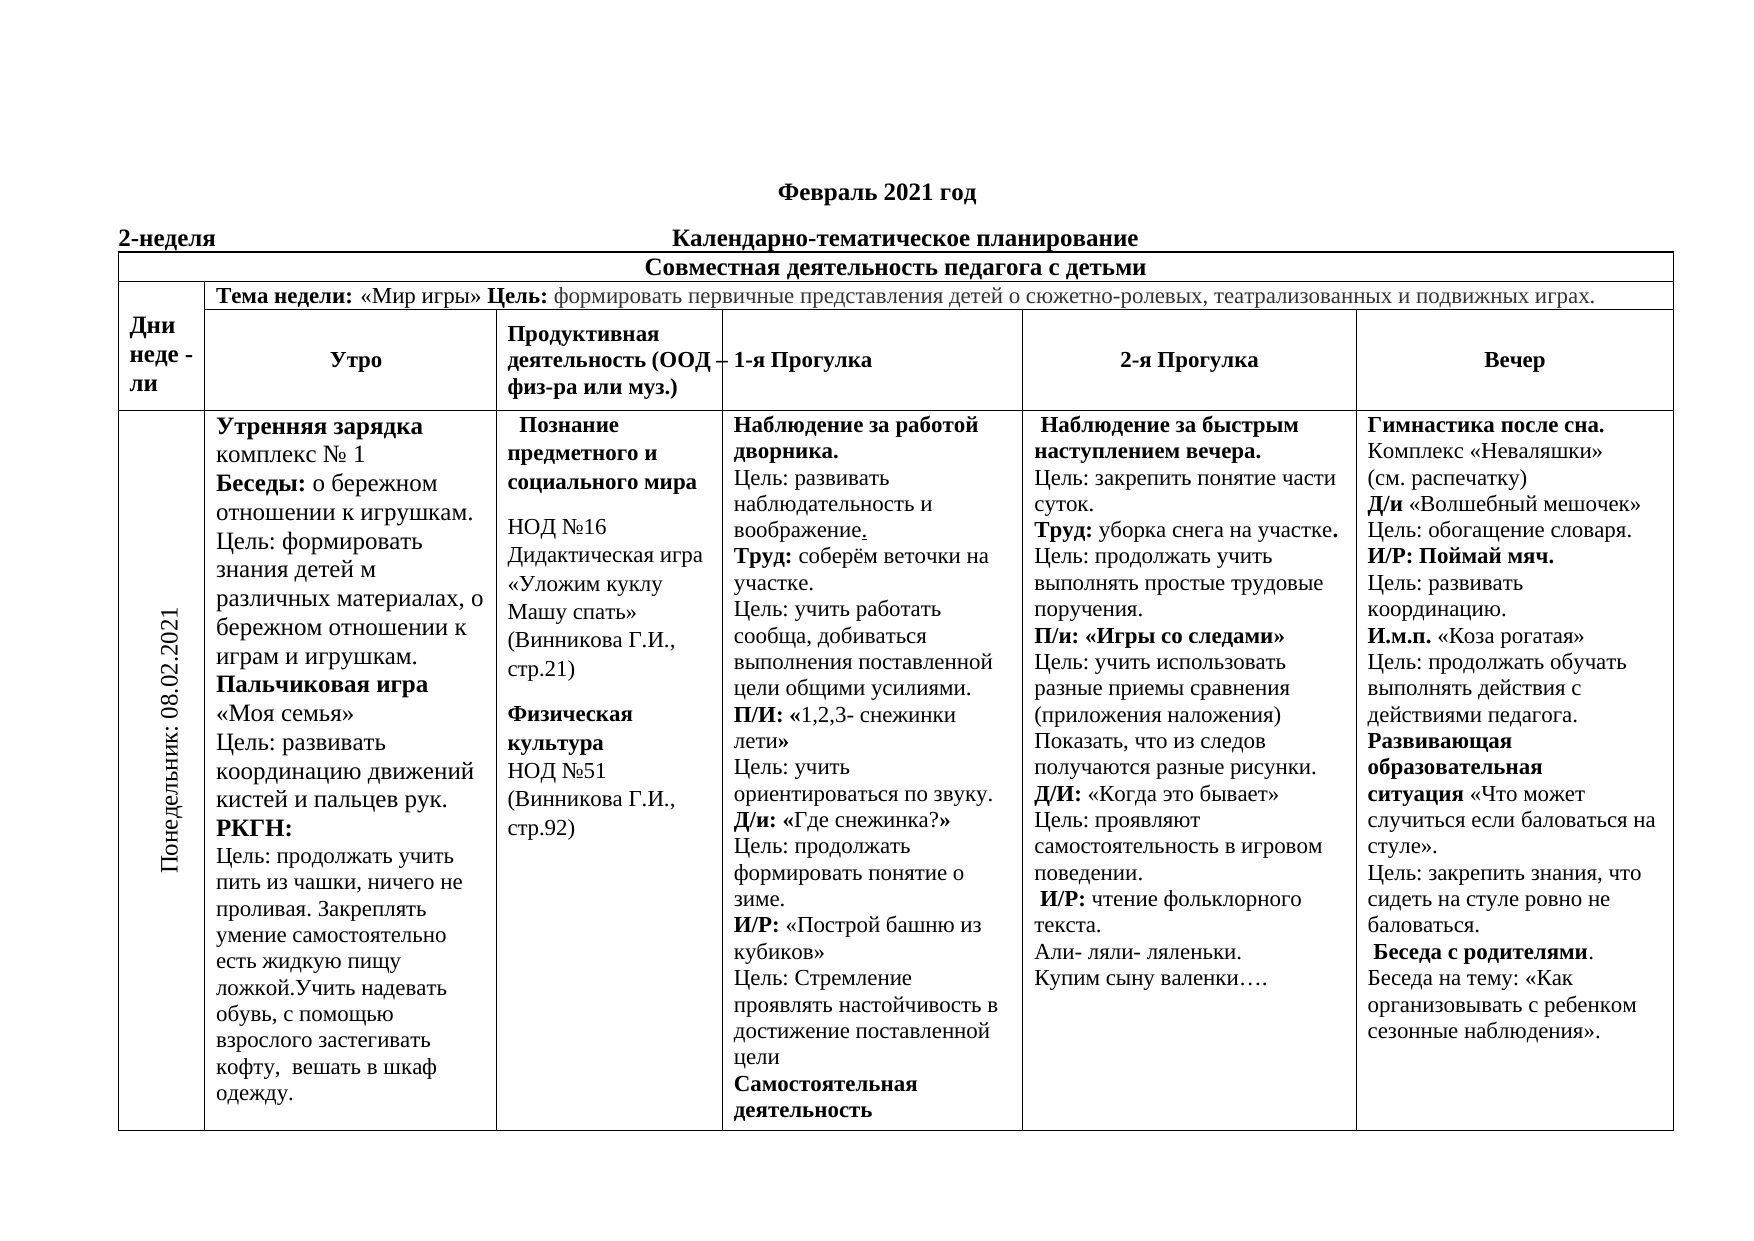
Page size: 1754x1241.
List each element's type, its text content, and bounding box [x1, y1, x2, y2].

table_cell 2-я Прогулка [1023, 310, 1356, 410]
table_cell 1-я Прогулка [723, 310, 1022, 410]
table_cell Тема недели: «Мир игры» Цель: формировать первичные представления детей о сюжетно-ролевых, театрализованных и подвижных играх. [205, 282, 1673, 308]
table_cell Наблюдение за быстрым наступлением вечера. Цель: закрепить понятие части суток. Труд: уборка снега на участке. Цель: продолжать учить выполнять простые трудовые поручения. П/и: «Игры со следами» Цель: учить использовать разные приемы сравнения (приложения наложения) Показать, что из следов получаются разные рисунки. Д/И: «Когда это бывает» Цель: проявляют самостоятельность в игровом поведении. И/Р: чтение фольклорного текста. Али- ляли- ляленьки. Купим сыну валенки…. [1023, 411, 1356, 1129]
table_header Совместная деятельность педагога с детьми [119, 253, 1673, 281]
table_cell Понедельник: 08.02.2021 [119, 411, 204, 1129]
table_cell Познание предметного и социального мира НОД №16 Дидактическая игра «Уложим куклу Машу спать» (Винникова Г.И., стр.21) Физическая культура НОД №51 (Винникова Г.И., стр.92) [497, 411, 722, 1129]
table_cell Наблюдение за работой дворника. Цель: развивать наблюдательность и воображение. Труд: соберём веточки на участке. Цель: учить работать сообща, добиваться выполнения поставленной цели общими усилиями. П/И: «1,2,3- снежинки лети» Цель: учить ориентироваться по звуку. Д/и: «Где снежинка?» Цель: продолжать формировать понятие о зиме. И/Р: «Построй башню из кубиков» Цель: Стремление проявлять настойчивость в достижение поставленной цели Самостоятельная деятельность [723, 411, 1022, 1129]
table_cell Вечер [1357, 310, 1673, 410]
table_cell Продуктивная деятельность (ООД – физ-ра или муз.) [497, 310, 722, 410]
text Февраль 2021 год [118, 177, 1636, 206]
table_cell Гимнастика после сна. Комплекс «Неваляшки» (см. распечатку) Д/и «Волшебный мешочек» Цель: обогащение словаря. И/Р: Поймай мяч. Цель: развивать координацию. И.м.п. «Коза рогатая» Цель: продолжать обучать выполнять действия с действиями педагога. Развивающая образовательная ситуация «Что может случиться если баловаться на стуле». Цель: закрепить знания, что сидеть на стуле ровно не баловаться. Беседа с родителями. Беседа на тему: «Как организовывать с ребенком сезонные наблюдения». [1357, 411, 1673, 1129]
table_cell Утро [205, 310, 496, 410]
table_cell Дни неде -ли [119, 282, 204, 410]
text 2-неделя Календарно-тематическое планирование [118, 223, 1636, 251]
table_cell Утренняя зарядка комплекс № 1 Беседы: о бережном отношении к игрушкам. Цель: формировать знания детей м различных материалах, о бережном отношении к играм и игрушкам. Пальчиковая игра «Моя семья» Цель: развивать координацию движений кистей и пальцев рук. РКГН: Цель: продолжать учить пить из чашки, ничего не проливая. Закреплять умение самостоятельно есть жидкую пищу ложкой.Учить надевать обувь, с помощью взрослого застегивать кофту, вешать в шкаф одежду. [205, 411, 496, 1129]
